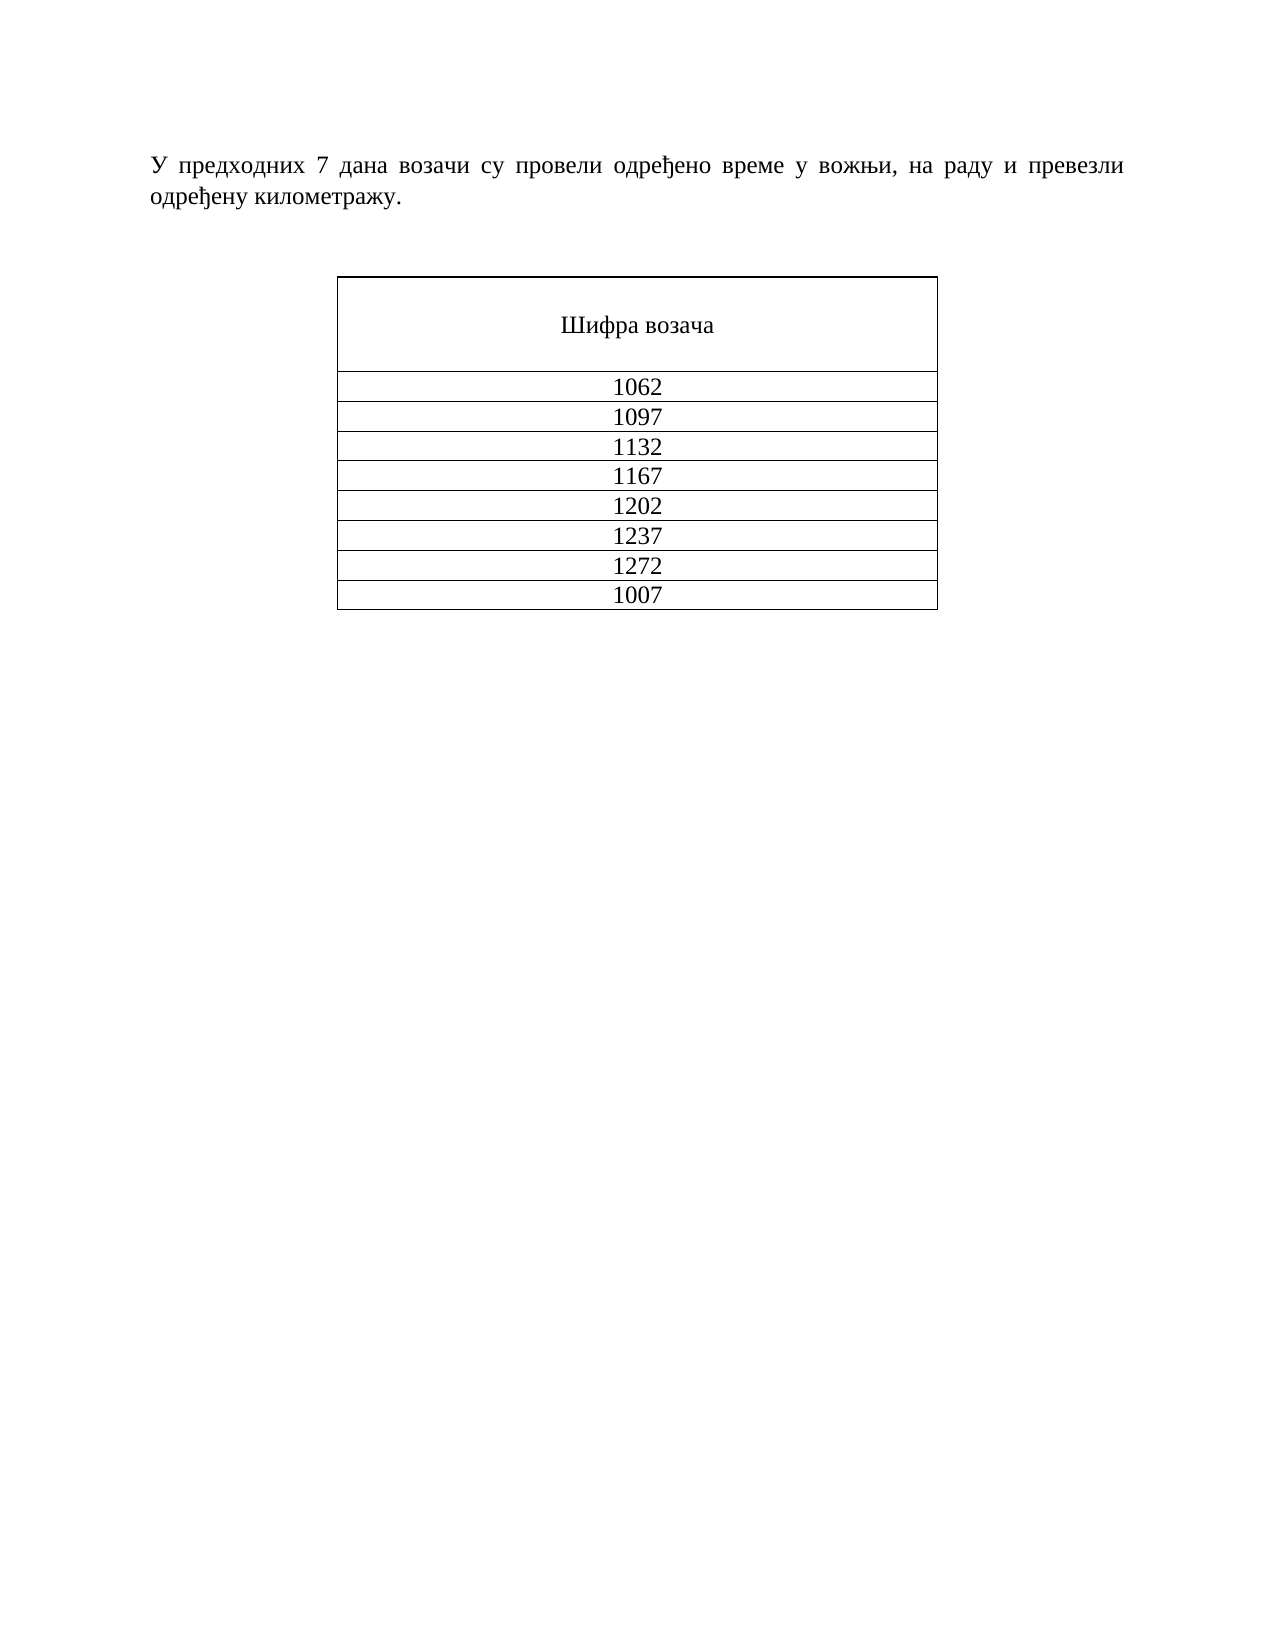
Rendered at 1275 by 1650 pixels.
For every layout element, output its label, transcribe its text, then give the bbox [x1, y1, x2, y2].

table_cell 1167 [338, 461, 937, 490]
table_cell 1007 [338, 581, 937, 609]
text У предходних 7 дана возачи су провели одређено време у вожњи, на раду и превезли одређену километражу. [150, 150, 1125, 210]
table_cell 1097 [338, 402, 937, 431]
table_header Шифра возача [338, 278, 937, 371]
table_cell 1062 [338, 372, 937, 401]
table_cell 1272 [338, 551, 937, 579]
table_cell 1237 [338, 521, 937, 550]
table_cell 1132 [338, 432, 937, 460]
table_cell 1202 [338, 491, 937, 520]
